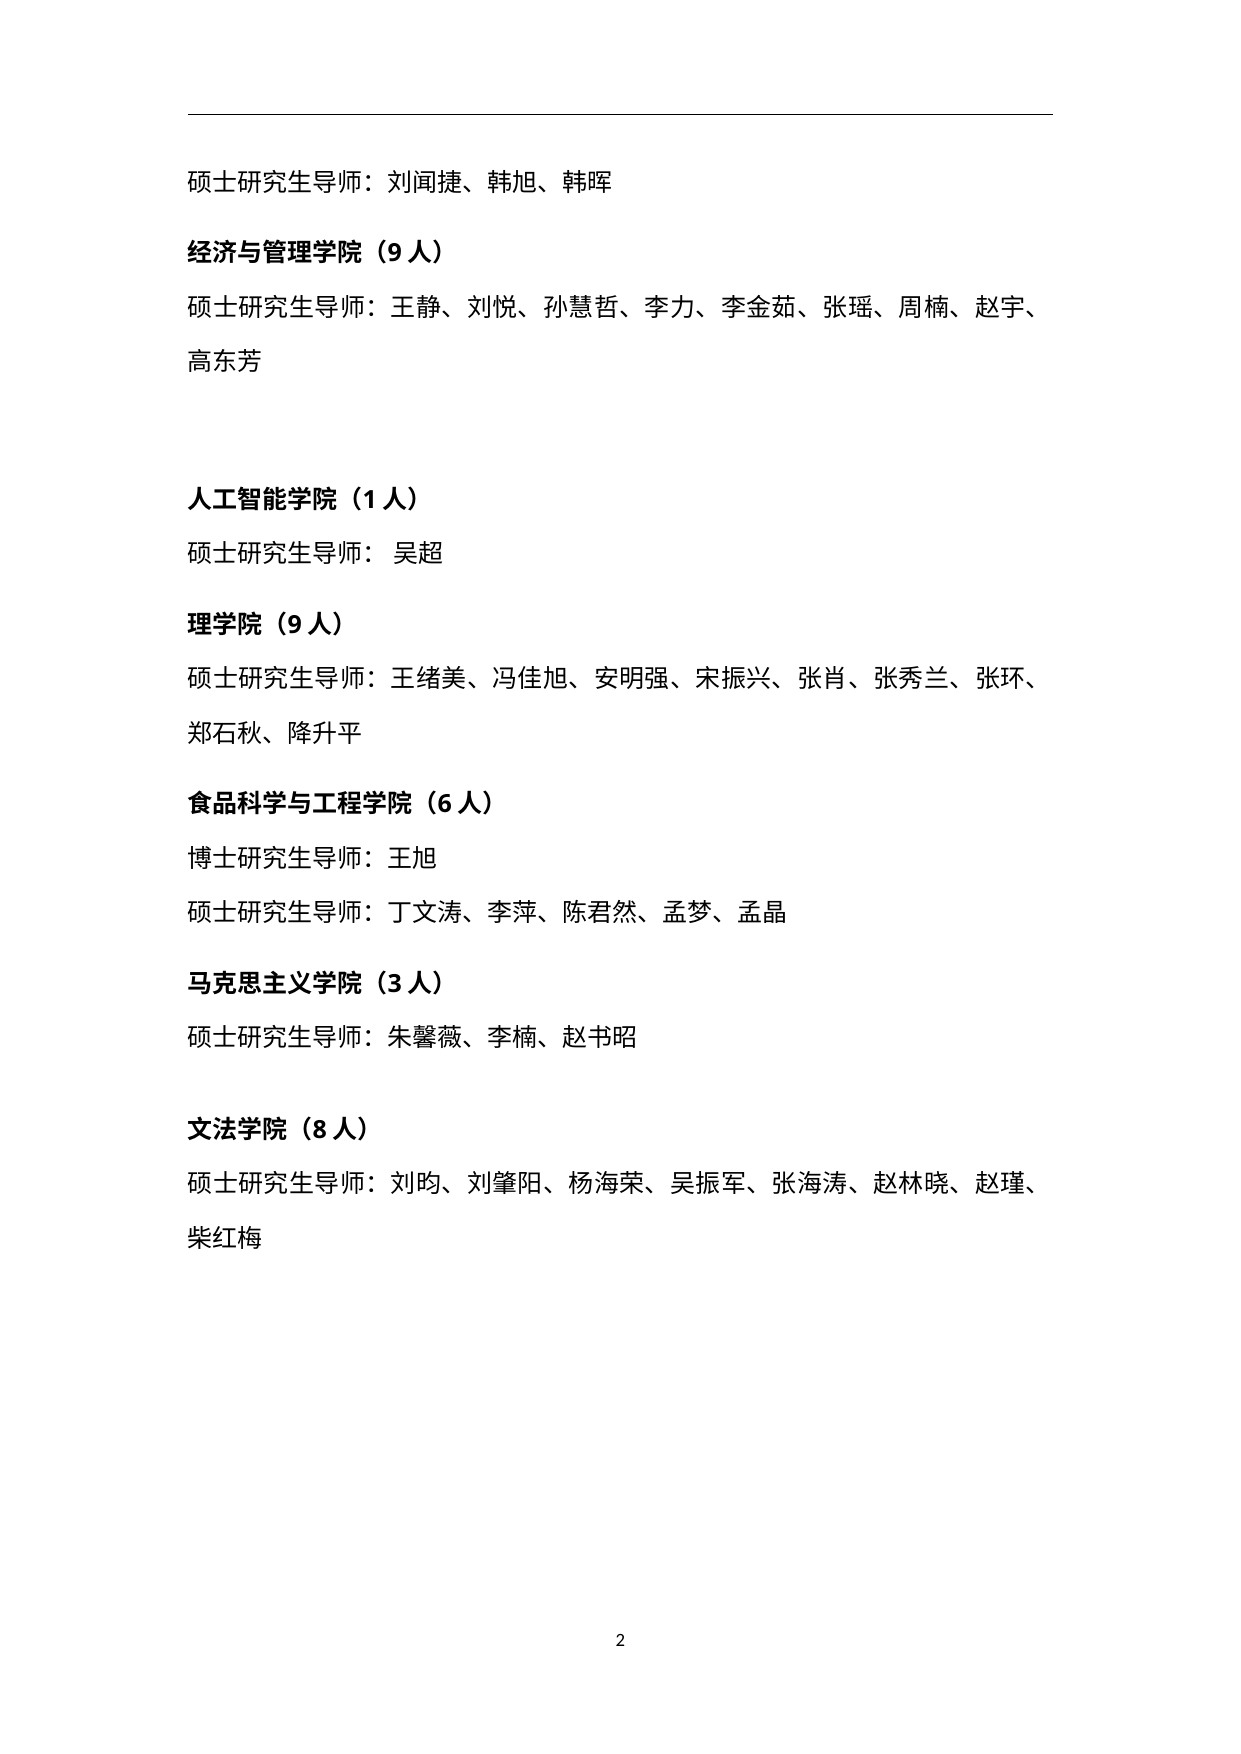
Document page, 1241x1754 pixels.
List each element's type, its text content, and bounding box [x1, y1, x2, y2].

text 食品科学与工程学院（6人） [187, 784, 1053, 820]
text 理学院（9人） [187, 604, 1053, 641]
text 硕士研究生导师：丁文涛、李萍、陈君然、孟梦、孟晶 [187, 892, 1053, 929]
text 人工智能学院（1人） [187, 479, 1053, 516]
text 硕士研究生导师：刘闻捷、韩旭、韩晖 [187, 162, 1053, 198]
text 经济与管理学院（9人） [187, 233, 1053, 269]
text 博士研究生导师：王旭 [187, 838, 1053, 874]
text 马克思主义学院（3人） [187, 963, 1053, 999]
text 硕士研究生导师：王静、刘悦、孙慧哲、李力、李金茹、张瑶、周楠、赵宇、高东芳 [187, 287, 1053, 378]
text 硕士研究生导师：朱馨薇、李楠、赵书昭 [187, 1017, 1053, 1054]
text 硕士研究生导师：王绪美、冯佳旭、安明强、宋振兴、张肖、张秀兰、张环、郑石秋、降升平 [187, 659, 1053, 749]
text 文法学院（8人） [187, 1109, 1053, 1146]
text 硕士研究生导师： 吴超 [187, 534, 1053, 570]
text 硕士研究生导师：刘昀、刘肇阳、杨海荣、吴振军、张海涛、赵林晓、赵瑾、柴红梅 [187, 1164, 1053, 1254]
